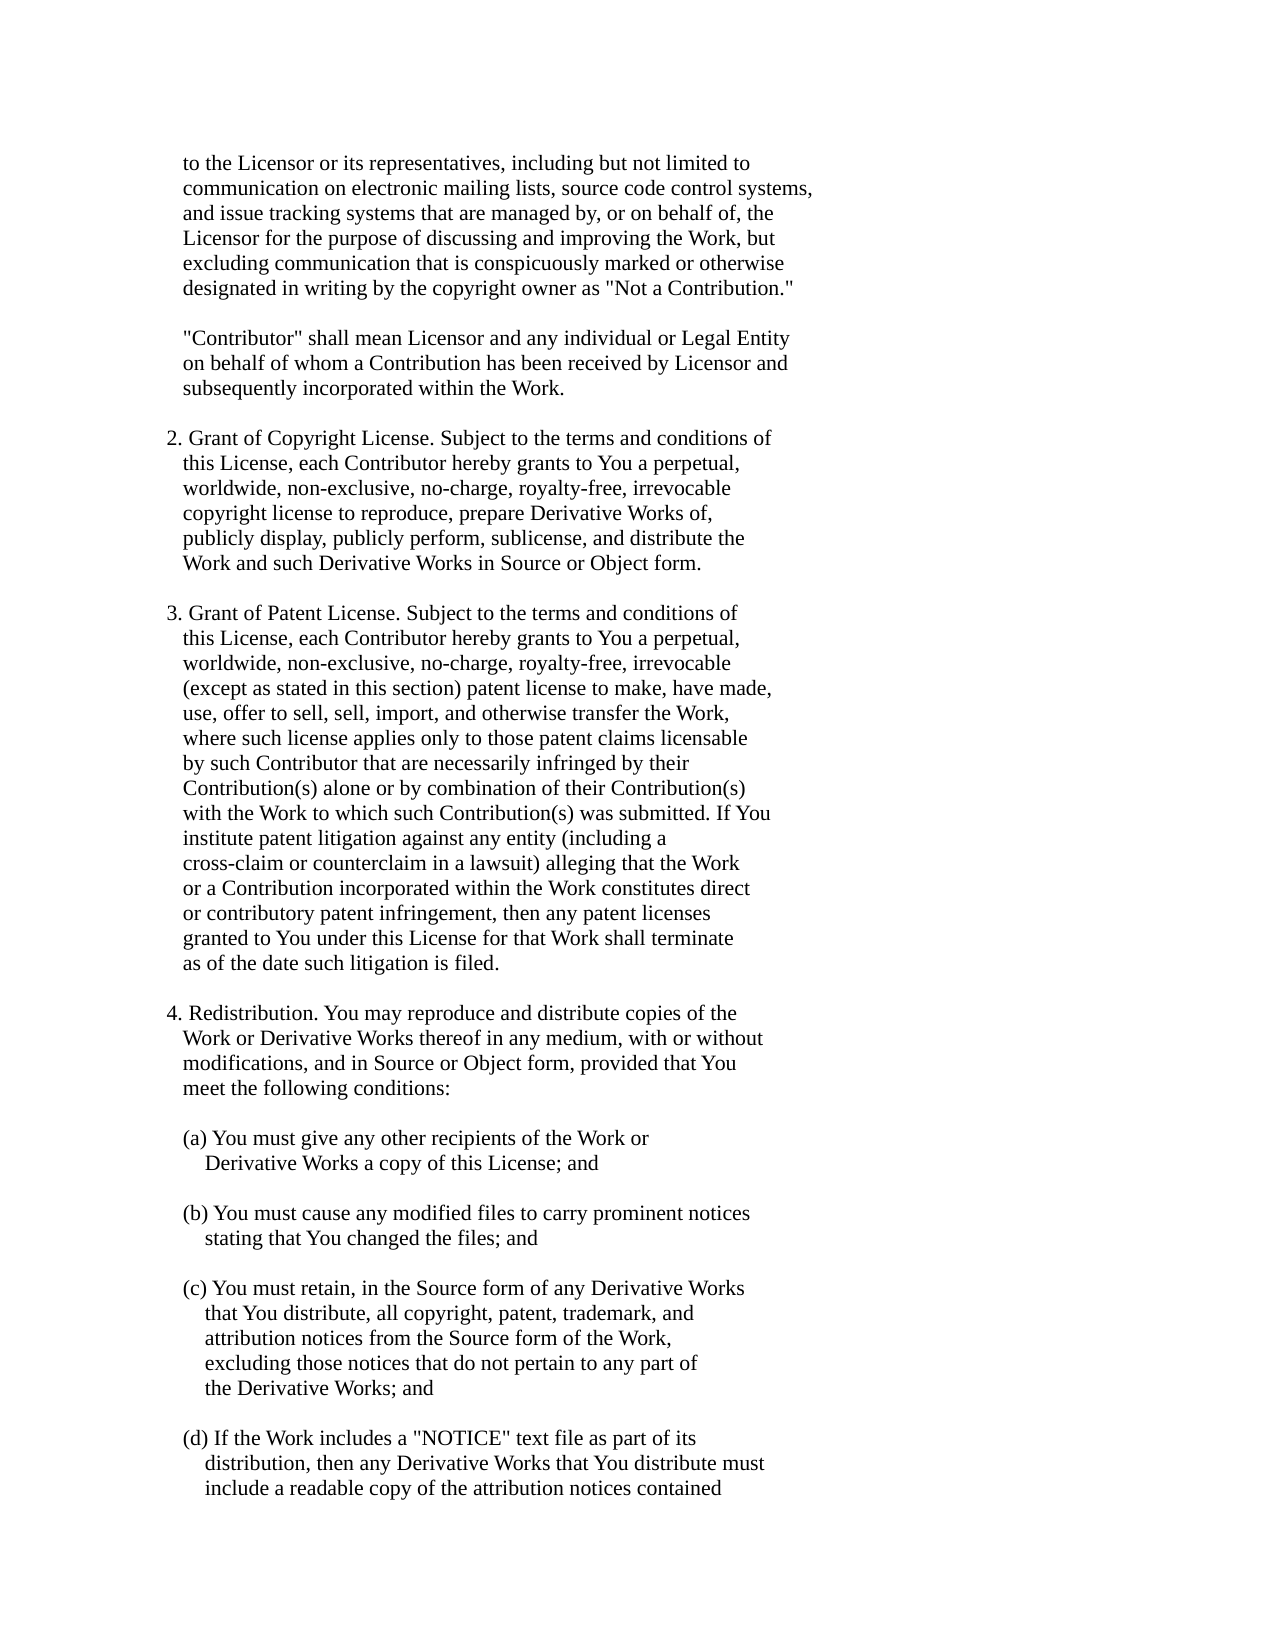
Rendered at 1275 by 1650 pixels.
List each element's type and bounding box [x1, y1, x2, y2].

text [150, 150, 1125, 1500]
